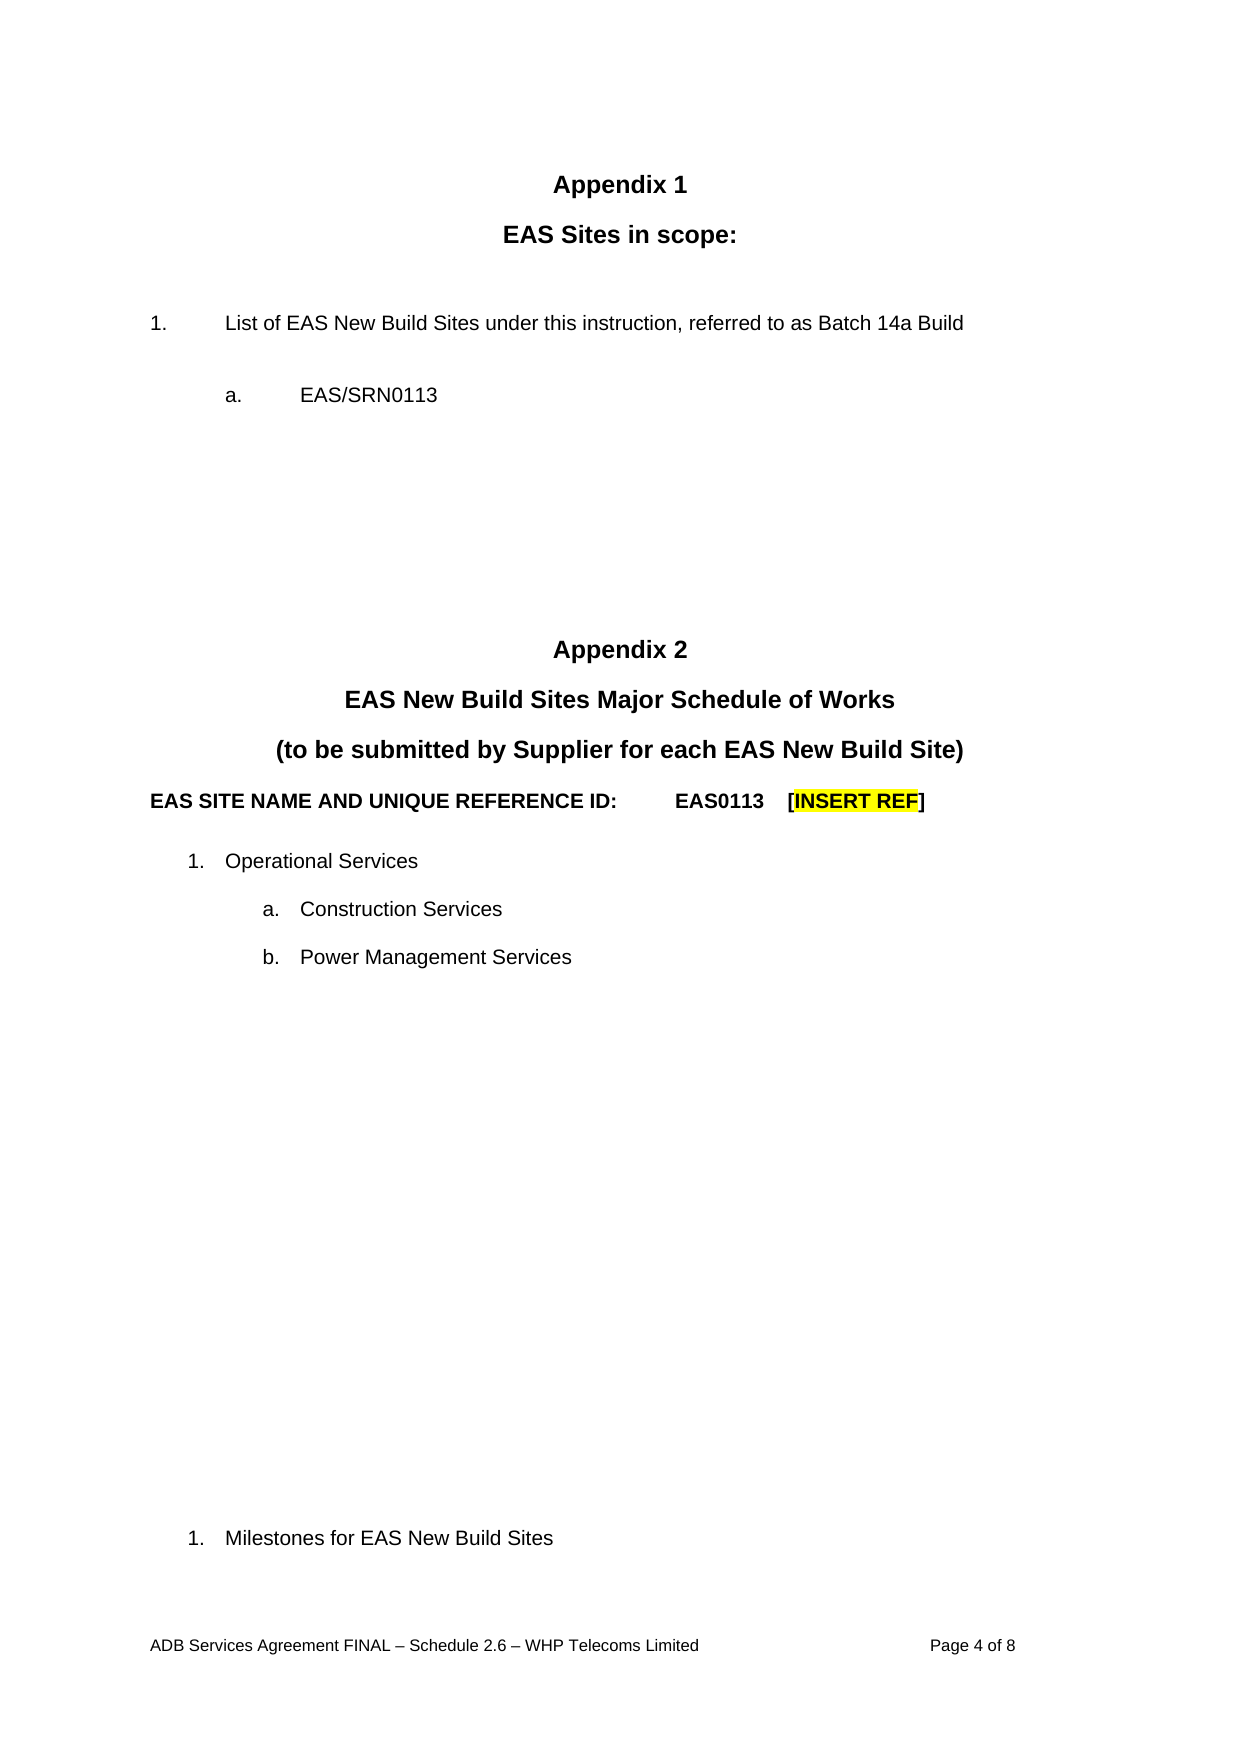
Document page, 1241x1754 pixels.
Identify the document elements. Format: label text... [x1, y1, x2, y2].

text Appendix 1 [150, 174, 1090, 199]
text EAS Sites in scope: [150, 224, 1090, 249]
list Power Management Services [262, 945, 1090, 969]
list EAS/SRN0113 [225, 383, 1090, 407]
text Appendix 2 [150, 638, 1090, 663]
list Construction Services [262, 897, 1090, 921]
list List of EAS New Build Sites under this instruction, referred to as Batch 14a Build [150, 310, 1090, 334]
list Operational Services [187, 849, 1090, 873]
text EAS SITE NAME AND UNIQUE REFERENCE ID: EAS0113 [INSERT REF] [150, 788, 1090, 812]
list Milestones for EAS New Build Sites [187, 1525, 1090, 1549]
text (to be submitted by Supplier for each EAS New Build Site) [150, 738, 1090, 763]
text EAS New Build Sites Major Schedule of Works [150, 688, 1090, 713]
